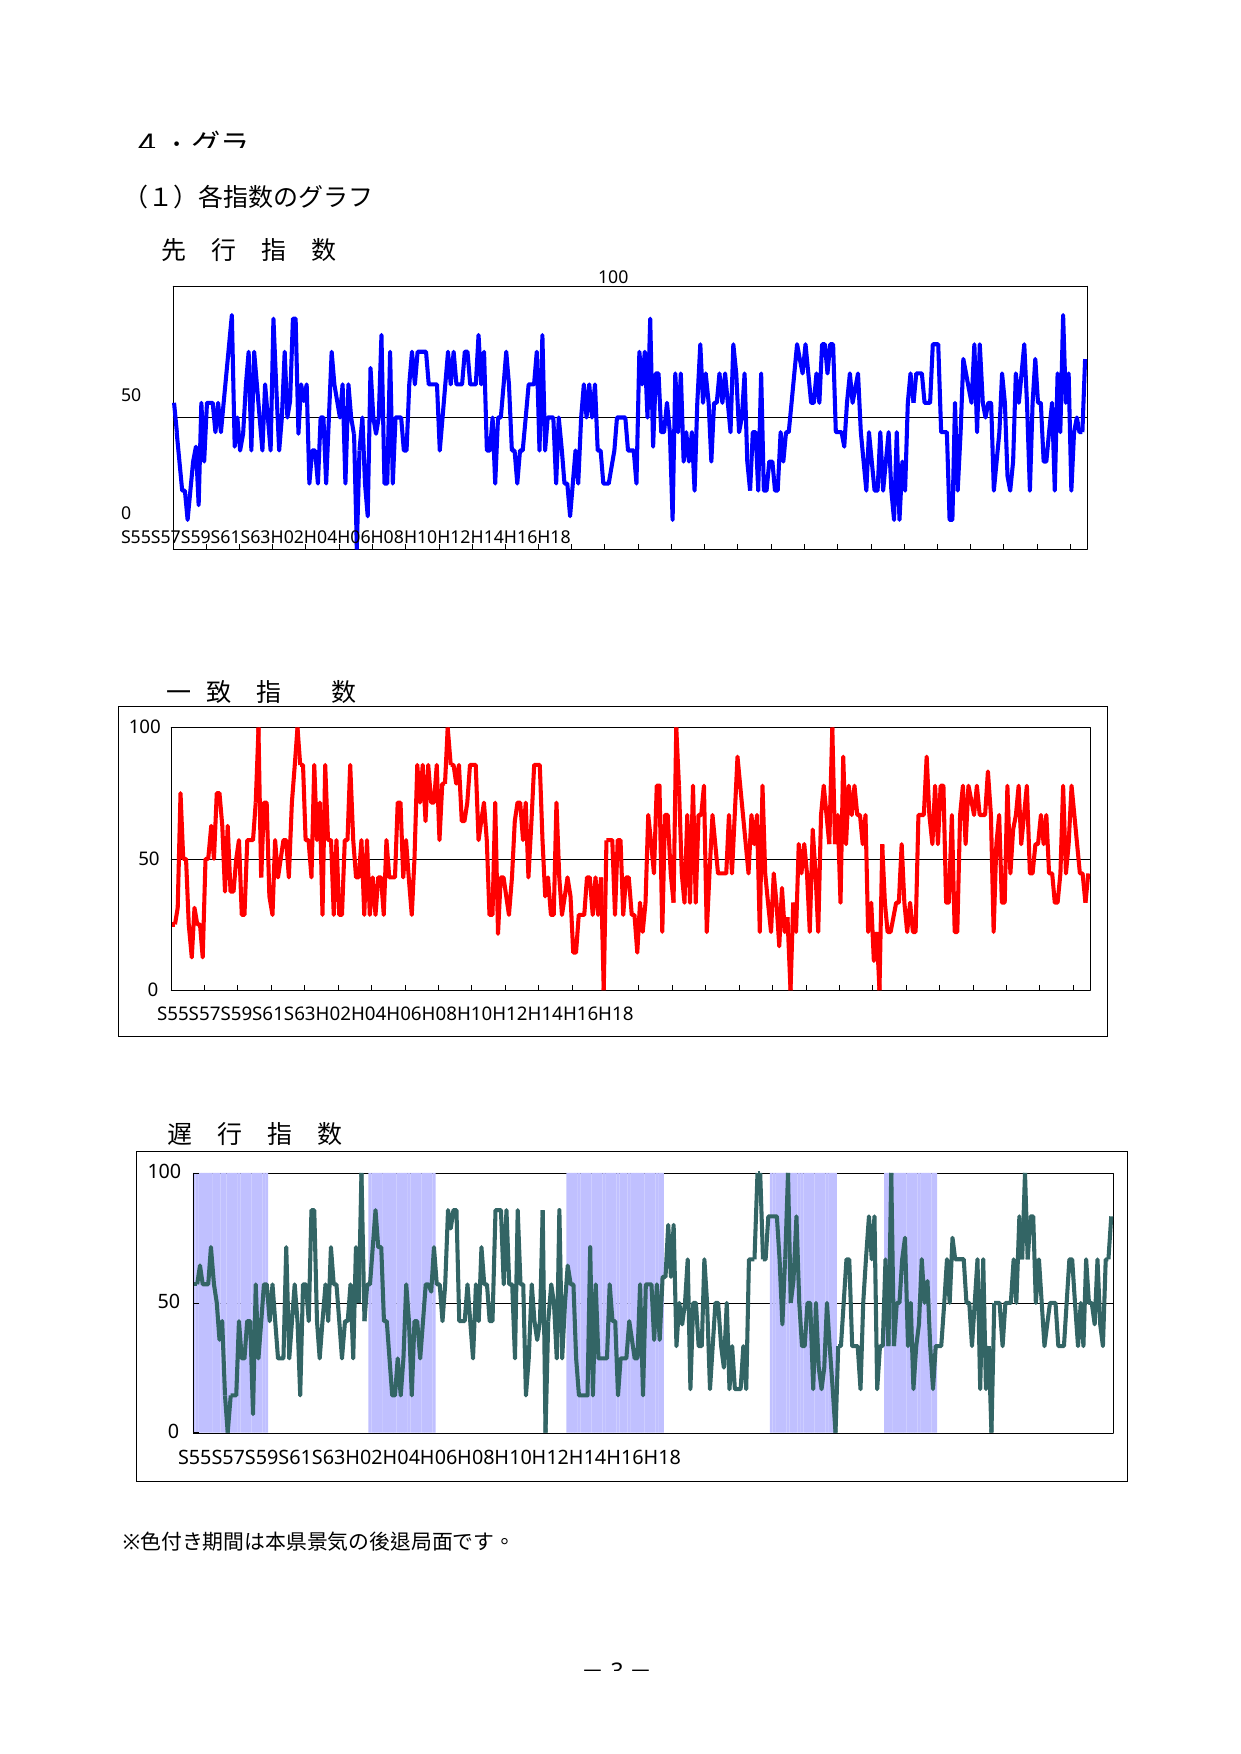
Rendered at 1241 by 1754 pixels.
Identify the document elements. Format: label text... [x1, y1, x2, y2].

list 致 指 数 [167, 674, 403, 708]
text ※色付き期間は本県景気の後退局面です。 [123, 1527, 1142, 1555]
text 遅 行 指 数 [106, 1117, 403, 1151]
subtitle （１）各指数のグラフ先 行 指 数 [123, 180, 374, 267]
